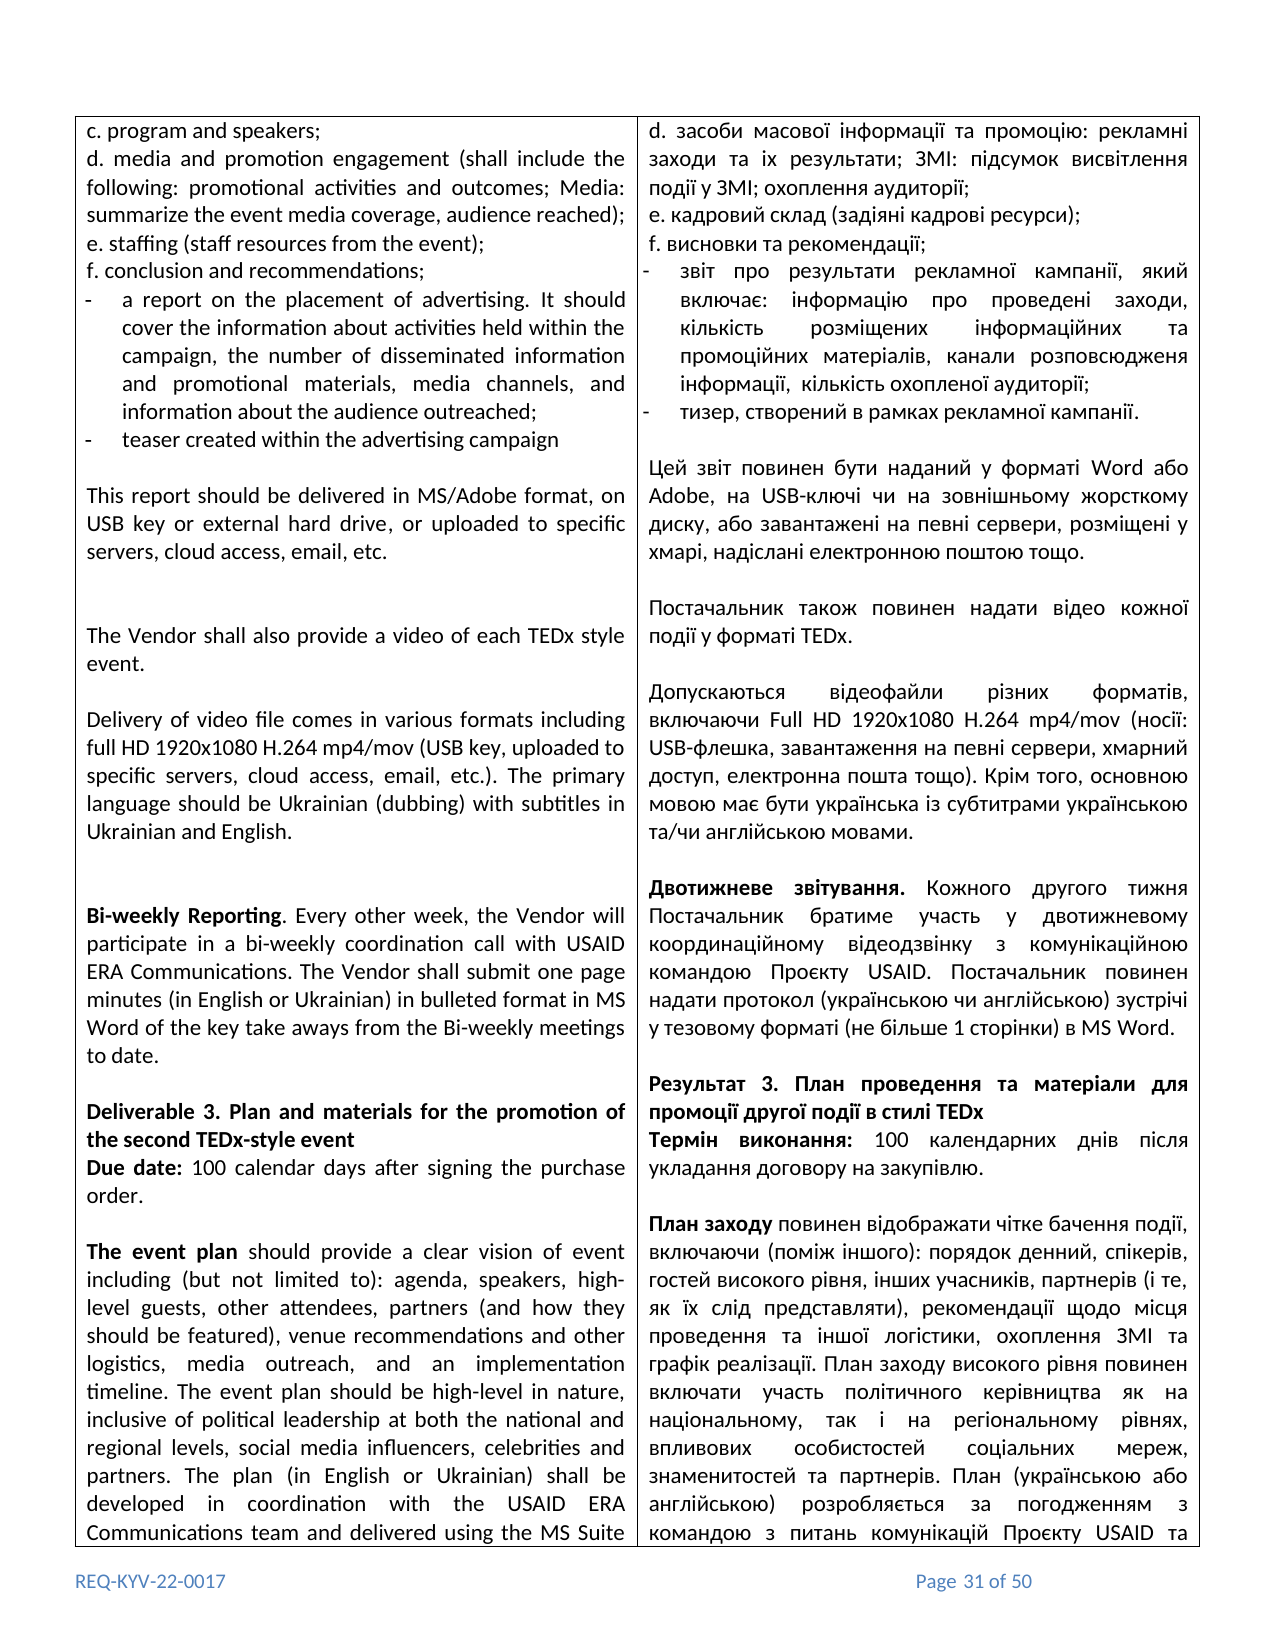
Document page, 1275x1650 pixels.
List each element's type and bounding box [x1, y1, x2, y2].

table_header [76, 117, 637, 1546]
table_header [638, 117, 1199, 1546]
